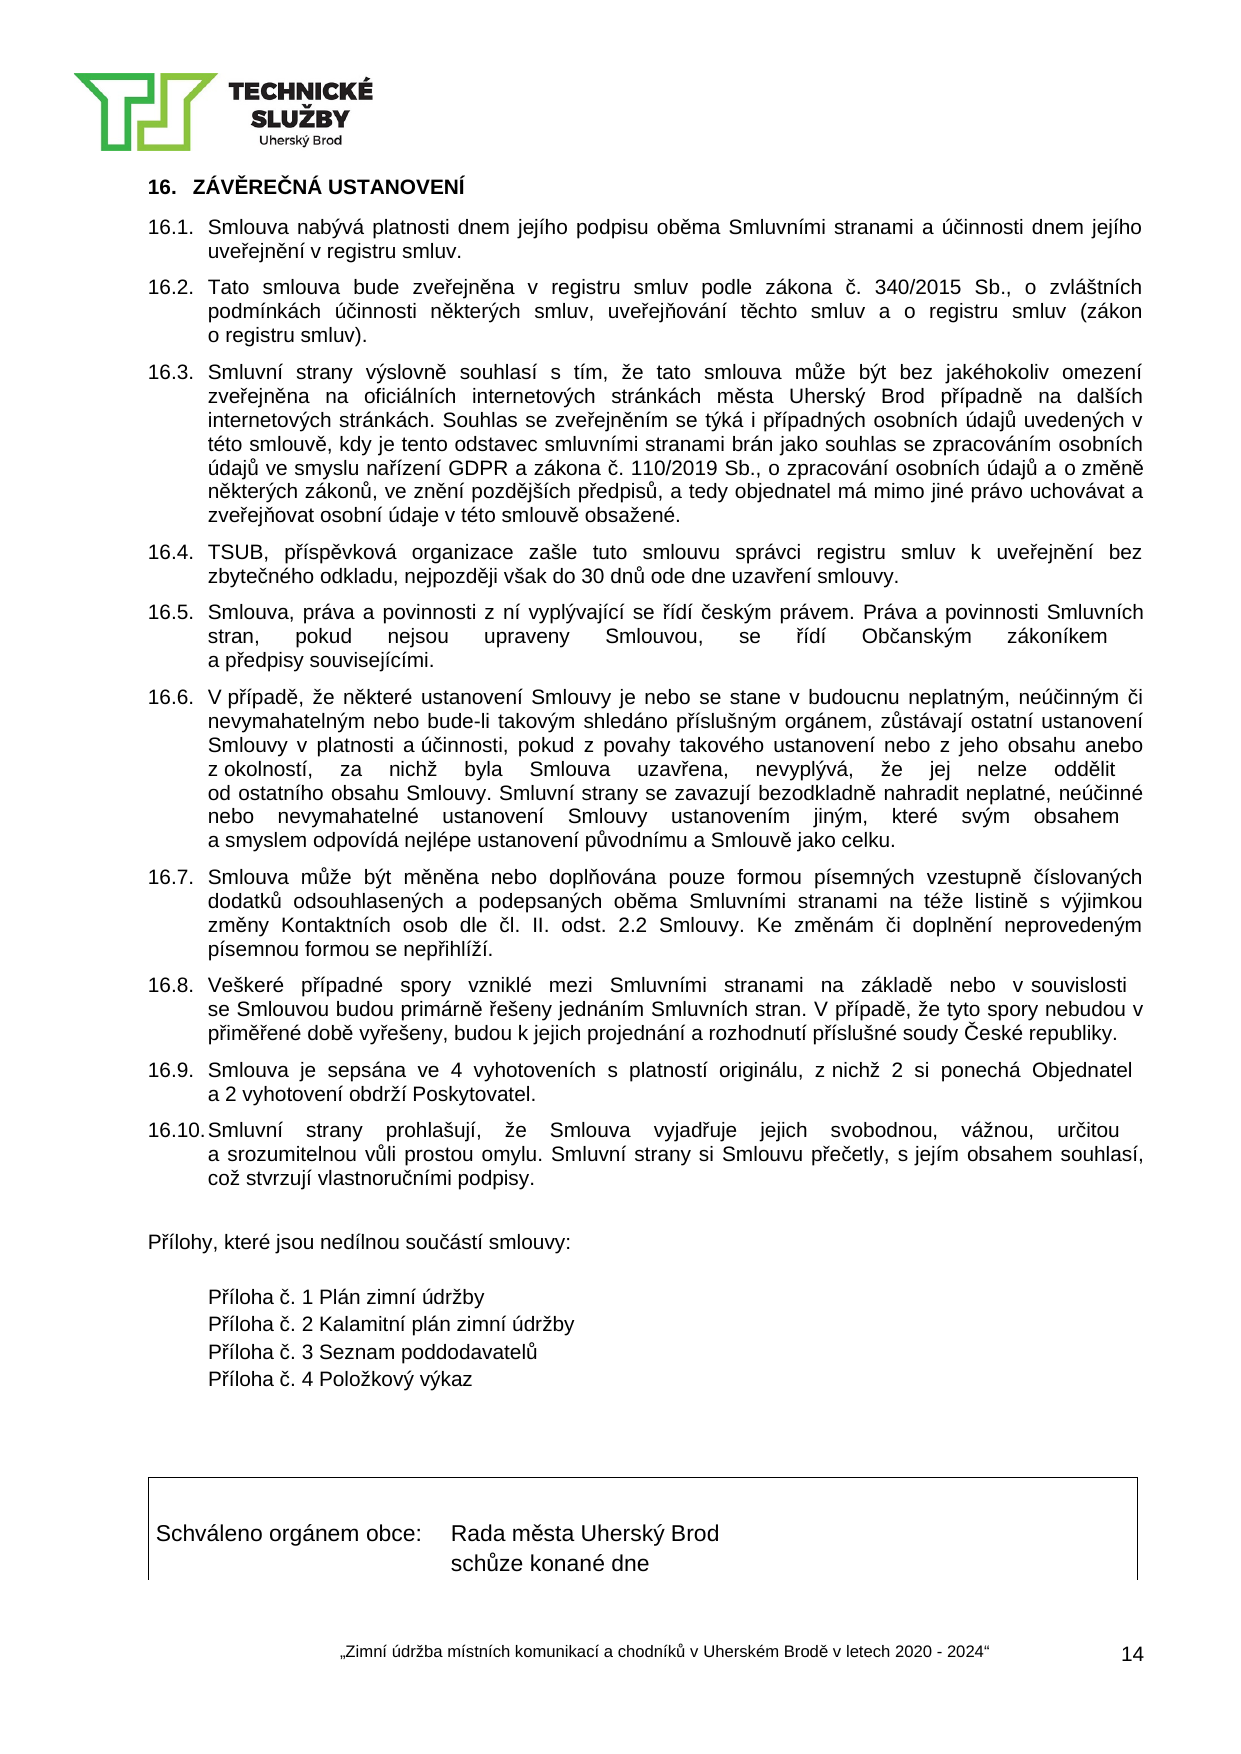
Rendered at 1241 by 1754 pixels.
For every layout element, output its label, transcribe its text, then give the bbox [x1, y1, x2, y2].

subtitle Tato smlouva bude zveřejněna v registru smluv podle zákona č. 340/2015 Sb., o zvláštních podmínkách účinnosti některých smluv, uveřejňování těchto smluv a o registru smluv (zákon o registru smluv). [148, 275, 1144, 347]
subtitle Smlouva je sepsána ve 4 vyhotoveních s platností originálu, z nichž 2 si ponechá Objednatel a 2 vyhotovení obdrží Poskytovatel. [148, 1057, 1144, 1105]
picture [73, 73, 373, 151]
subtitle Smlouva nabývá platnosti dnem jejího podpisu oběma Smluvními stranami a účinnosti dnem jejího uveřejnění v registru smluv. [148, 215, 1144, 263]
text Příloha č. 3 Seznam poddodavatelů [148, 1340, 1144, 1364]
text Příloha č. 2 Kalamitní plán zimní údržby [148, 1312, 1144, 1336]
subtitle Veškeré případné spory vzniklé mezi Smluvními stranami na základě nebo v souvislosti se Smlouvou budou primárně řešeny jednáním Smluvních stran. V případě, že tyto spory nebudou v přiměřené době vyřešeny, budou k jejich projednání a rozhodnutí příslušné soudy České republiky. [148, 973, 1144, 1045]
subtitle TSUB, příspěvková organizace zašle tuto smlouvu správci registru smluv k uveřejnění bez zbytečného odkladu, nejpozději však do 30 dnů ode dne uzavření smlouvy. [148, 540, 1144, 588]
subtitle Smluvní strany prohlašují, že Smlouva vyjadřuje jejich svobodnou, vážnou, určitou a srozumitelnou vůli prostou omylu. Smluvní strany si Smlouvu přečetly, s jejím obsahem souhlasí, což stvrzují vlastnoručními podpisy. [148, 1118, 1144, 1190]
table_header [149, 1478, 1137, 1519]
subtitle Smlouva může být měněna nebo doplňována pouze formou písemných vzestupně číslovaných dodatků odsouhlasených a podepsaných oběma Smluvními stranami na téže listině s výjimkou změny Kontaktních osob dle čl. II. odst. 2.2 Smlouvy. Ke změnám či doplnění neprovedeným písemnou formou se nepřihlíží. [148, 865, 1144, 961]
text Příloha č. 1 Plán zimní údržby [148, 1285, 1144, 1309]
table_cell Schváleno orgánem obce: Rada města Uherský Brod schůze konané dne č. usnesení [149, 1520, 1137, 1579]
subtitle V případě, že některé ustanovení Smlouvy je nebo se stane v budoucnu neplatným, neúčinným či nevymahatelným nebo bude-li takovým shledáno příslušným orgánem, zůstávají ostatní ustanovení Smlouvy v platnosti a účinnosti, pokud z povahy takového ustanovení nebo z jeho obsahu anebo z okolností, za nichž byla Smlouva uzavřena, nevyplývá, že jej nelze oddělit od ostatního obsahu Smlouvy. Smluvní strany se zavazují bezodkladně nahradit neplatné, neúčinné nebo nevymahatelné ustanovení Smlouvy ustanovením jiným, které svým obsahem a smyslem odpovídá nejlépe ustanovení původnímu a Smlouvě jako celku. [148, 684, 1144, 852]
subtitle Smluvní strany výslovně souhlasí s tím, že tato smlouva může být bez jakéhokoliv omezení zveřejněna na oficiálních internetových stránkách města Uherský Brod případně na dalších internetových stránkách. Souhlas se zveřejněním se týká i případných osobních údajů uvedených v této smlouvě, kdy je tento odstavec smluvními stranami brán jako souhlas se zpracováním osobních údajů ve smyslu nařízení GDPR a zákona č. 110/2019 Sb., o zpracování osobních údajů a o změně některých zákonů, ve znění pozdějších předpisů, a tedy objednatel má mimo jiné právo uchovávat a zveřejňovat osobní údaje v této smlouvě obsažené. [148, 359, 1144, 527]
subtitle Závěrečná ustanovení [148, 175, 1144, 199]
subtitle Smlouva, práva a povinnosti z ní vyplývající se řídí českým právem. Práva a povinnosti Smluvních stran, pokud nejsou upraveny Smlouvou, se řídí Občanským zákoníkem a předpisy souvisejícími. [148, 600, 1144, 672]
text Přílohy, které jsou nedílnou součástí smlouvy: [148, 1230, 1144, 1254]
text Příloha č. 4 Položkový výkaz [148, 1367, 1144, 1391]
